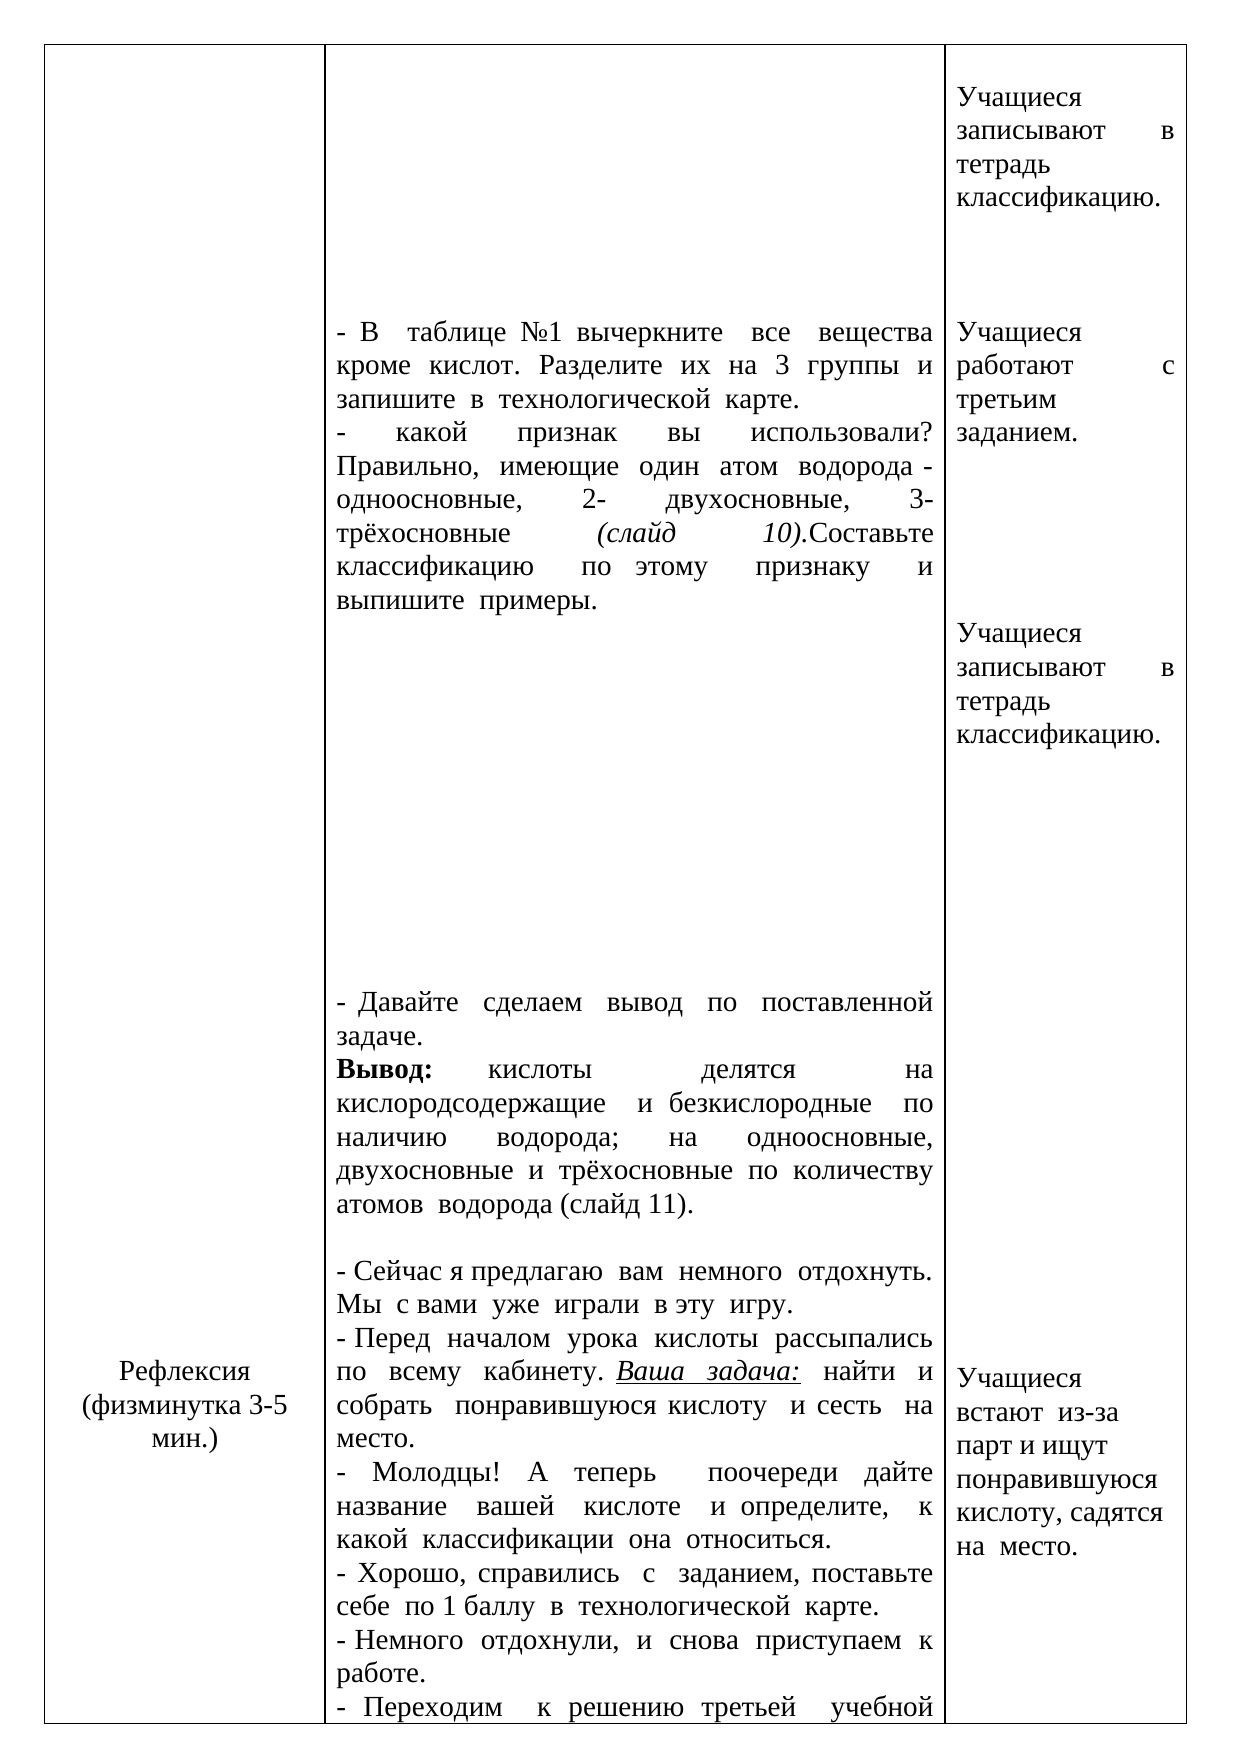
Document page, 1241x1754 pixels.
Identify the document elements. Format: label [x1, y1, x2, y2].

table_cell [326, 45, 944, 1722]
table_cell [946, 45, 1186, 1722]
table_cell [45, 45, 324, 1722]
